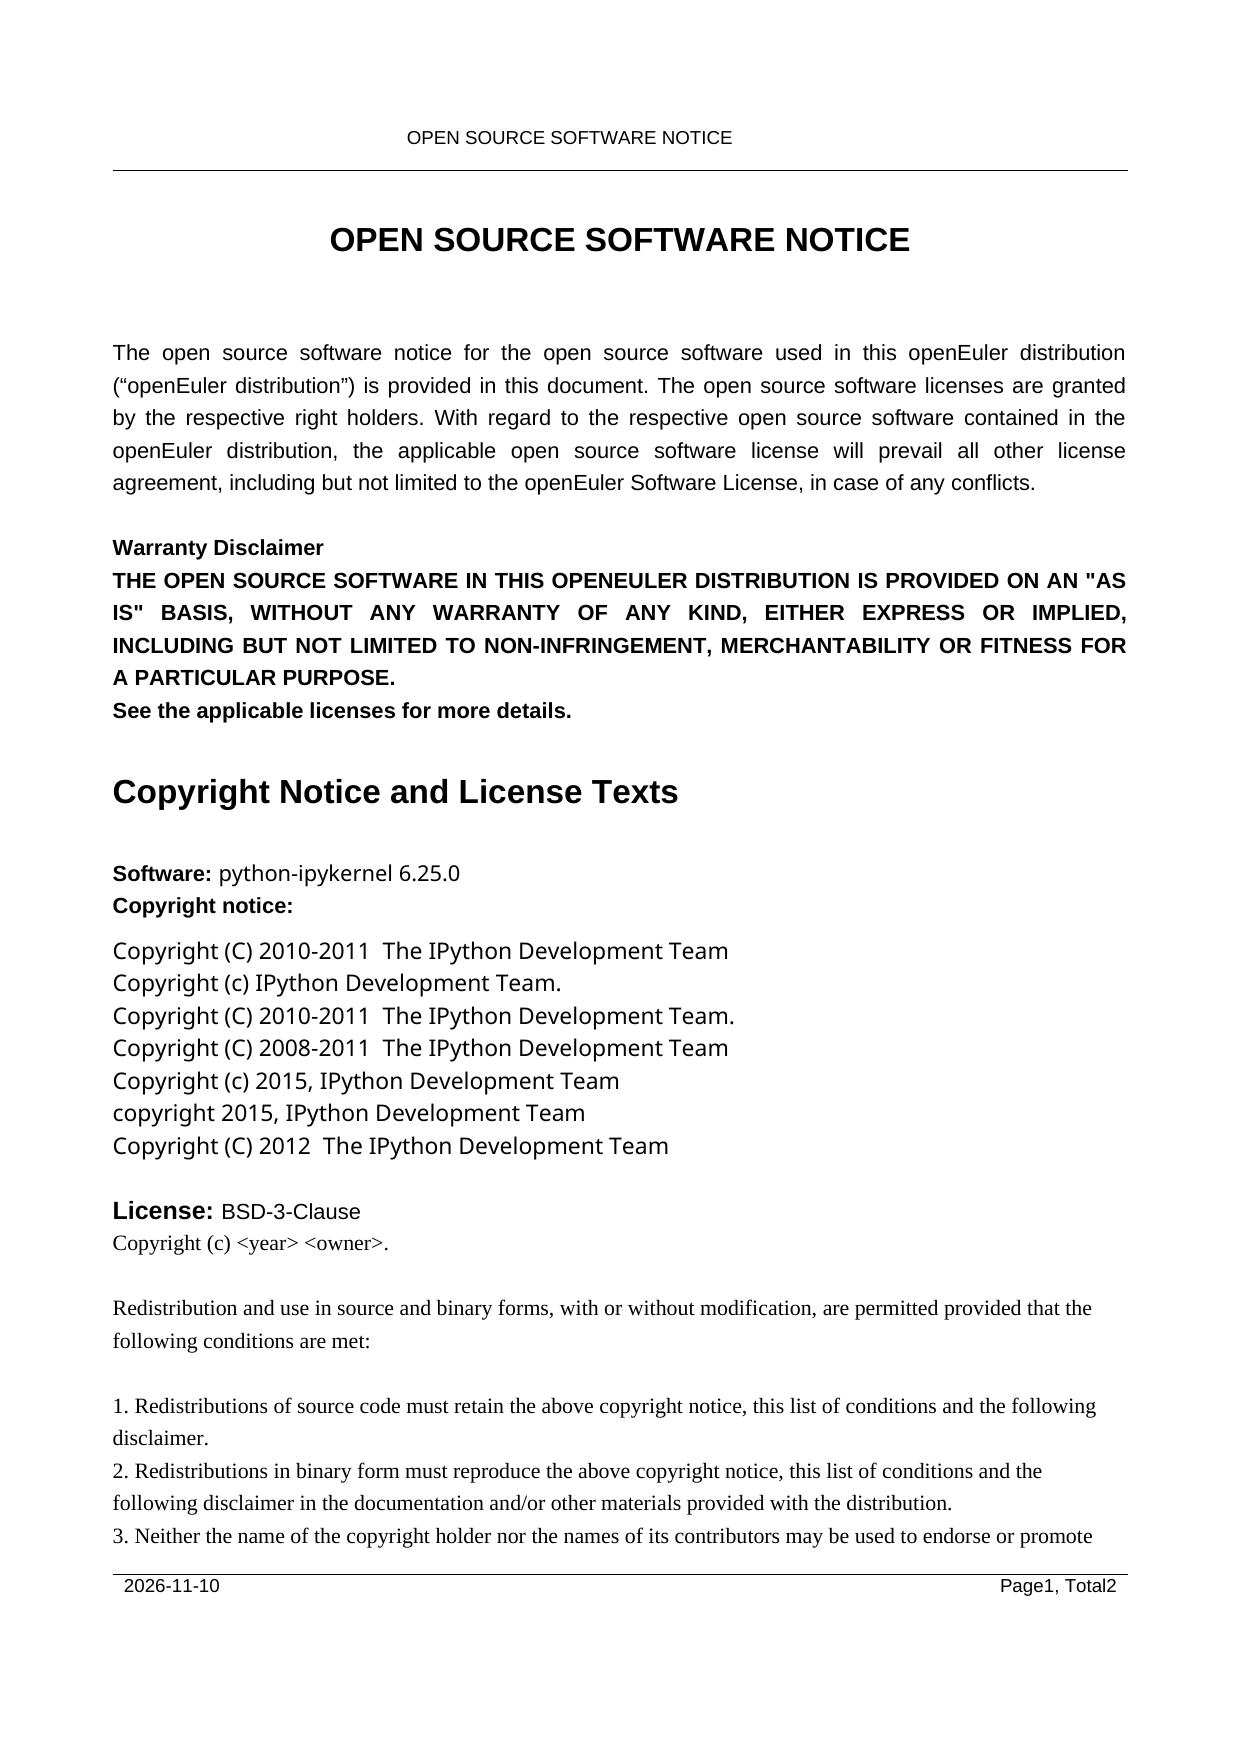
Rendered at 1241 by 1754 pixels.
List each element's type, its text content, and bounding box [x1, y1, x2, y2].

text Warranty Disclaimer [112, 531, 1128, 564]
title Software: python-ipykernel 6.25.0 [112, 856, 1128, 889]
text License: BSD-3-Clause [112, 1194, 1128, 1226]
text The open source software notice for the open source software used in this openEuler distribution (“openEuler distribution”) is provided in this document. The open source software licenses are granted by the respective right holders. With regard to the respective open source software contained in the openEuler distribution, the applicable open source software license will prevail all other license agreement, including but not limited to the openEuler Software License, in case of any conflicts. [112, 336, 1128, 499]
text Copyright (C) 2010-2011 The IPython Development Team Copyright (c) IPython Development Team. Copyright (C) 2010-2011 The IPython Development Team. Copyright (C) 2008-2011 The IPython Development Team Copyright (c) 2015, IPython Development Team copyright 2015, IPython Development Team Copyright (C) 2012 The IPython Development Team [112, 934, 1128, 1194]
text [112, 1226, 1128, 1551]
text Copyright notice: [112, 889, 1128, 921]
text Copyright Notice and License Texts [112, 759, 1128, 824]
text THE OPEN SOURCE SOFTWARE IN THIS OPENEULER DISTRIBUTION IS PROVIDED ON AN "AS IS" BASIS, WITHOUT ANY WARRANTY OF ANY KIND, EITHER EXPRESS OR IMPLIED, INCLUDING BUT NOT LIMITED TO NON-INFRINGEMENT, MERCHANTABILITY OR FITNESS FOR A PARTICULAR PURPOSE. See the applicable licenses for more details. [112, 564, 1128, 726]
text OPEN SOURCE SOFTWARE NOTICE [112, 206, 1128, 271]
